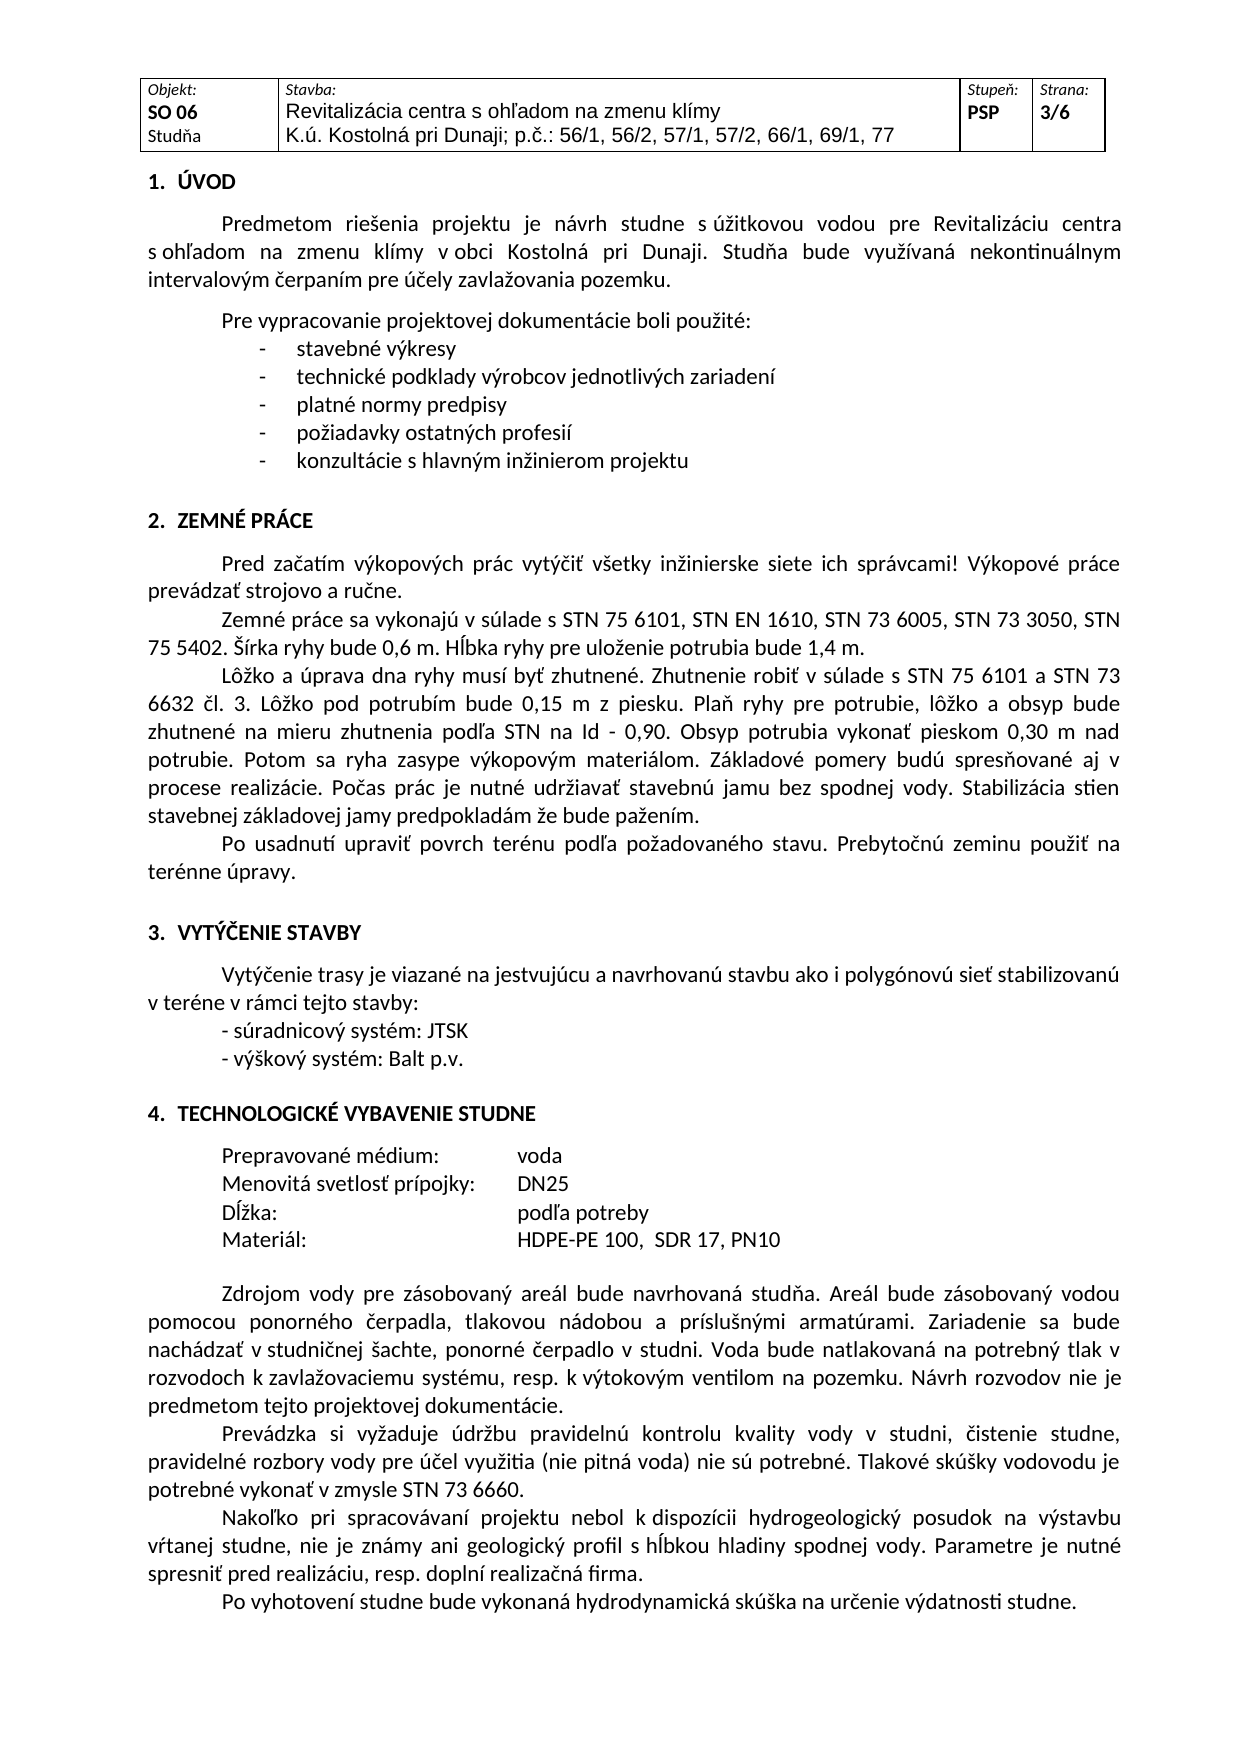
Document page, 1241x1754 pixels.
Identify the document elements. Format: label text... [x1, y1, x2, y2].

text - súradnicový systém: JTSK [148, 1016, 1122, 1044]
subtitle Úvod [148, 167, 1122, 195]
subtitle Zemné práce [148, 507, 1122, 535]
text Zemné práce sa vykonajú v súlade s STN 75 6101, STN EN 1610, STN 73 6005, STN 73 3050, STN 75 5402. Šírka ryhy bude 0,6 m. Hĺbka ryhy pre uloženie potrubia bude 1,4 m. [148, 605, 1122, 661]
subtitle TECHNOLOGICKÉ VYBAVENIE STUDNE [148, 1099, 1122, 1128]
text Predmetom riešenia projektu je návrh studne s úžitkovou vodou pre Revitalizáciu centra s ohľadom na zmenu klímy v obci Kostolná pri Dunaji. Studňa bude využívaná nekontinuálnym intervalovým čerpaním pre účely zavlažovania pozemku. [148, 209, 1122, 293]
list stavebné výkresy [259, 334, 1122, 362]
text Dĺžka: podľa potreby [148, 1198, 1122, 1226]
text Pre vypracovanie projektovej dokumentácie boli použité: [148, 306, 1122, 334]
text Pred začatím výkopových prác vytýčiť všetky inžinierske siete ich správcami! Výkopové práce prevádzať strojovo a ručne. [148, 549, 1122, 605]
text Po vyhotovení studne bude vykonaná hydrodynamická skúška na určenie výdatnosti studne. [148, 1587, 1122, 1615]
list konzultácie s hlavným inžinierom projektu [259, 446, 1122, 474]
subtitle VYTÝČENIE STAVBY [148, 918, 1122, 946]
text Prepravované médium: voda [148, 1142, 1122, 1169]
text Menovitá svetlosť prípojky: DN25 [148, 1169, 1122, 1198]
text Prevádzka si vyžaduje údržbu pravidelnú kontrolu kvality vody v studni, čistenie studne, pravidelné rozbory vody pre účel využitia (nie pitná voda) nie sú potrebné. Tlakové skúšky vodovodu je potrebné vykonať v zmysle STN 73 6660. [148, 1419, 1122, 1503]
text Nakoľko pri spracovávaní projektu nebol k dispozícii hydrogeologický posudok na výstavbu vŕtanej studne, nie je známy ani geologický profil s hĺbkou hladiny spodnej vody. Parametre je nutné spresniť pred realizáciu, resp. doplní realizačná firma. [148, 1503, 1122, 1587]
list technické podklady výrobcov jednotlivých zariadení [259, 362, 1122, 390]
text Po usadnutí upraviť povrch terénu podľa požadovaného stavu. Prebytočnú zeminu použiť na terénne úpravy. [148, 829, 1122, 885]
list požiadavky ostatných profesií [259, 418, 1122, 446]
text Materiál: HDPE-PE 100, SDR 17, PN10 [148, 1226, 1122, 1254]
list platné normy predpisy [259, 390, 1122, 418]
text Vytýčenie trasy je viazané na jestvujúcu a navrhovanú stavbu ako i polygónovú sieť stabilizovanú v teréne v rámci tejto stavby: [148, 960, 1122, 1016]
text Zdrojom vody pre zásobovaný areál bude navrhovaná studňa. Areál bude zásobovaný vodou pomocou ponorného čerpadla, tlakovou nádobou a príslušnými armatúrami. Zariadenie sa bude nachádzať v studničnej šachte, ponorné čerpadlo v studni. Voda bude natlakovaná na potrebný tlak v rozvodoch k zavlažovaciemu systému, resp. k výtokovým ventilom na pozemku. Návrh rozvodov nie je predmetom tejto projektovej dokumentácie. [148, 1279, 1122, 1419]
text Lôžko a úprava dna ryhy musí byť zhutnené. Zhutnenie robiť v súlade s STN 75 6101 a STN 73 6632 čl. 3. Lôžko pod potrubím bude 0,15 m z piesku. Plaň ryhy pre potrubie, lôžko a obsyp bude zhutnené na mieru zhutnenia podľa STN na Id - 0,90. Obsyp potrubia vykonať pieskom 0,30 m nad potrubie. Potom sa ryha zasype výkopovým materiálom. Základové pomery budú spresňované aj v procese realizácie. Počas prác je nutné udržiavať stavebnú jamu bez spodnej vody. Stabilizácia stien stavebnej základovej jamy predpokladám že bude pažením. [148, 661, 1122, 829]
text - výškový systém: Balt p.v. [148, 1044, 1122, 1072]
